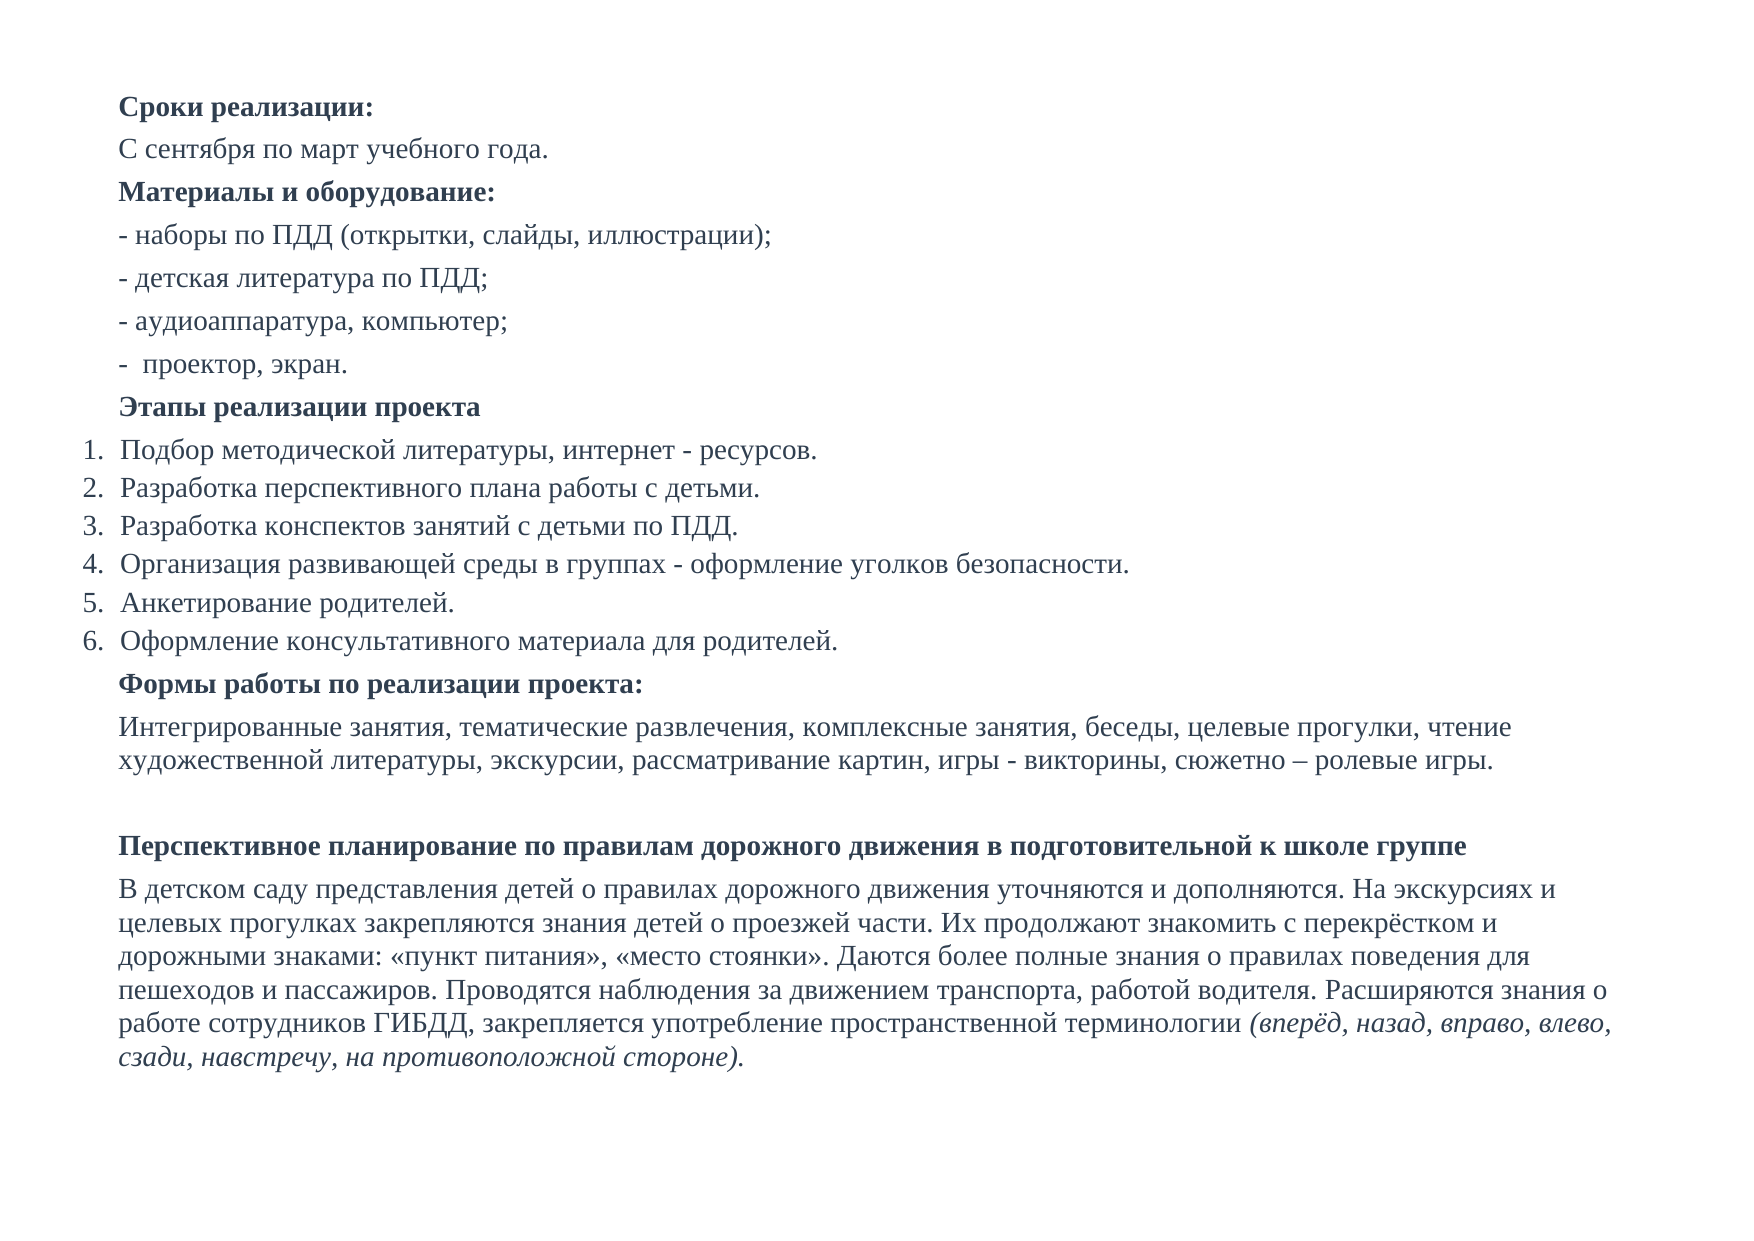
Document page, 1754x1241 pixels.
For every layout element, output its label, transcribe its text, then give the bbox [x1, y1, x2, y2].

text - детская литература по ПДД; [118, 260, 1636, 294]
list Оформление консультативного материала для родителей. [82, 623, 1636, 657]
list Анкетирование родителей. [82, 585, 1636, 618]
text Этапы реализации проекта [118, 389, 1636, 423]
list Организация развивающей среды в группах - оформление уголков безопасности. [82, 547, 1636, 580]
text Интегрированные занятия, тематические развлечения, комплексные занятия, беседы, целевые прогулки, чтение художественной литературы, экскурсии, рассматривание картин, игры - викторины, сюжетно – ролевые игры. [118, 709, 1636, 776]
text Формы работы по реализации проекта: [118, 666, 1636, 699]
text Материалы и оборудование: [118, 174, 1636, 208]
text В детском саду представления детей о правилах дорожного движения уточняются и дополняются. На экскурсиях и целевых прогулках закрепляются знания детей о проезжей части. Их продолжают знакомить с перекрёстком и дорожными знаками: «пункт питания», «место стоянки». Даются более полные знания о правилах поведения для пешеходов и пассажиров. Проводятся наблюдения за движением транспорта, работой водителя. Расширяются знания о работе сотрудников ГИБДД, закрепляется употребление пространственной терминологии (вперёд, назад, вправо, влево, сзади, навстречу, на противоположной стороне). [118, 871, 1636, 1072]
text - наборы по ПДД (открытки, слайды, иллюстрации); [118, 217, 1636, 251]
list Подбор методической литературы, интернет - ресурсов. [82, 432, 1636, 466]
list Разработка перспективного плана работы с детьми. [82, 470, 1636, 504]
text Сроки реализации: [118, 89, 1636, 122]
text Перспективное планирование по правилам дорожного движения в подготовительной к школе группе [118, 828, 1636, 862]
text С сентября по март учебного года. [118, 132, 1636, 165]
text - аудиоаппаратура, компьютер; [118, 303, 1636, 337]
list Разработка конспектов занятий с детьми по ПДД. [82, 508, 1636, 542]
text - проектор, экран. [118, 346, 1636, 380]
